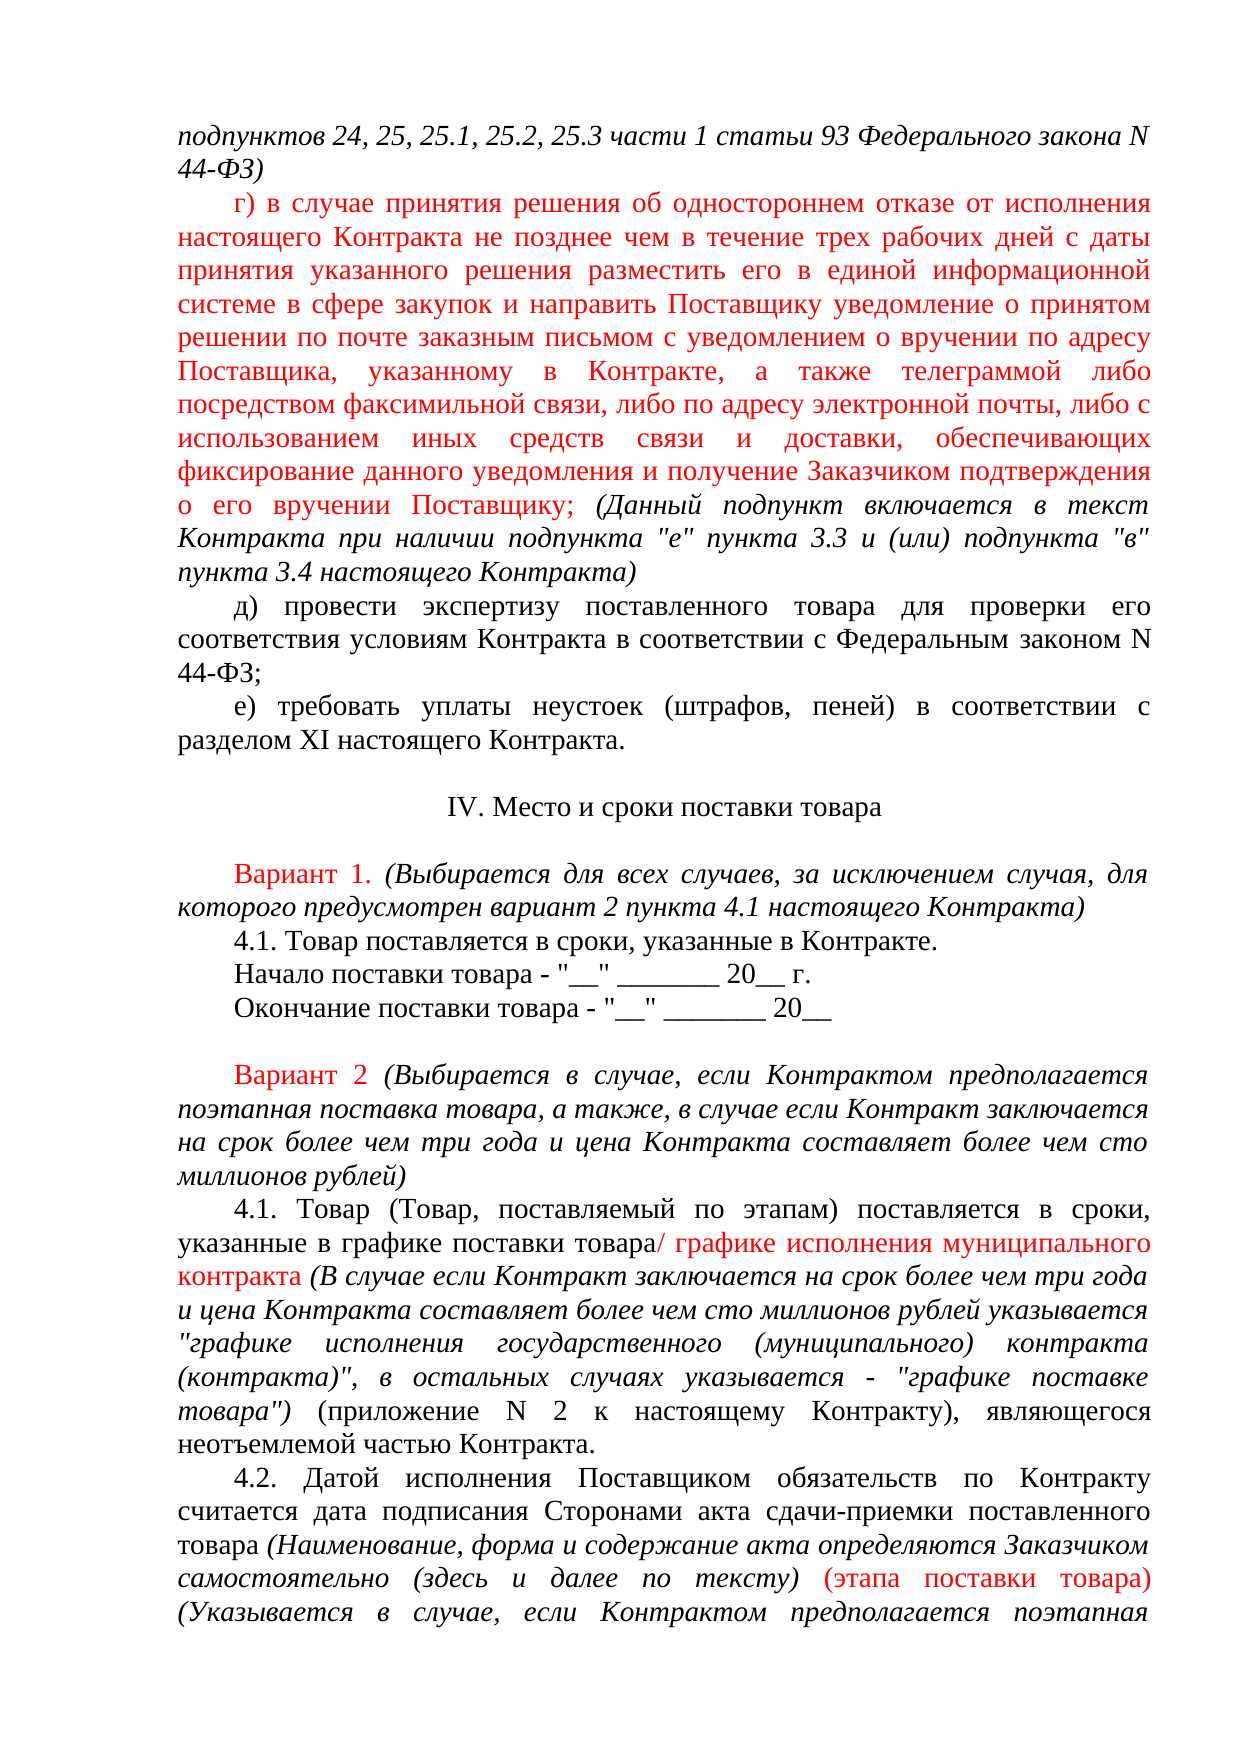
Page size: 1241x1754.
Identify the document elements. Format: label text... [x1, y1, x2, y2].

text Окончание поставки товара - "__" _______ 20__ [177, 990, 1152, 1024]
text е) требовать уплаты неустоек (штрафов, пеней) в соответствии с разделом XI настоящего Контракта. [177, 688, 1152, 755]
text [177, 118, 1152, 185]
text 4.1. Товар (Товар, поставляемый по этапам) поставляется в сроки, указанные в графике поставки товара/ графике исполнения муниципального контракта (В случае если Контракт заключается на срок более чем три года и цена Контракта составляет более чем сто миллионов рублей указывается "графике исполнения государственного (муниципального) контракта (контракта)", в остальных случаях указывается - "графике поставке товара") (приложение N 2 к настоящему Контракту), являющегося неотъемлемой частью Контракта. [177, 1191, 1152, 1460]
text г) в случае принятия решения об одностороннем отказе от исполнения настоящего Контракта не позднее чем в течение трех рабочих дней с даты принятия указанного решения разместить его в единой информационной системе в сфере закупок и направить Поставщику уведомление о принятом решении по почте заказным письмом с уведомлением о вручении по адресу Поставщика, указанному в Контракте, а также телеграммой либо посредством факсимильной связи, либо по адресу электронной почты, либо с использованием иных средств связи и доставки, обеспечивающих фиксирование данного уведомления и получение Заказчиком подтверждения о его вручении Поставщику; (Данный подпункт включается в текст Контракта при наличии подпункта "е" пункта 3.3 и (или) подпункта "в" пункта 3.4 настоящего Контракта) [177, 185, 1152, 588]
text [177, 1460, 1152, 1627]
text Вариант 2 (Выбирается в случае, если Контрактом предполагается поэтапная поставка товара, а также, в случае если Контракт заключается на срок более чем три года и цена Контракта составляет более чем сто миллионов рублей) [177, 1057, 1152, 1191]
text Вариант 1. (Выбирается для всех случаев, за исключением случая, для которого предусмотрен вариант 2 пункта 4.1 настоящего Контракта) [177, 856, 1152, 923]
text д) провести экспертизу поставленного товара для проверки его соответствия условиям Контракта в соответствии с Федеральным законом N 44-ФЗ; [177, 588, 1152, 688]
text 4.1. Товар поставляется в сроки, указанные в Контракте. [177, 923, 1152, 957]
text IV. Место и сроки поставки товара [177, 789, 1152, 822]
text Начало поставки товара - "__" _______ 20__ г. [177, 957, 1152, 990]
